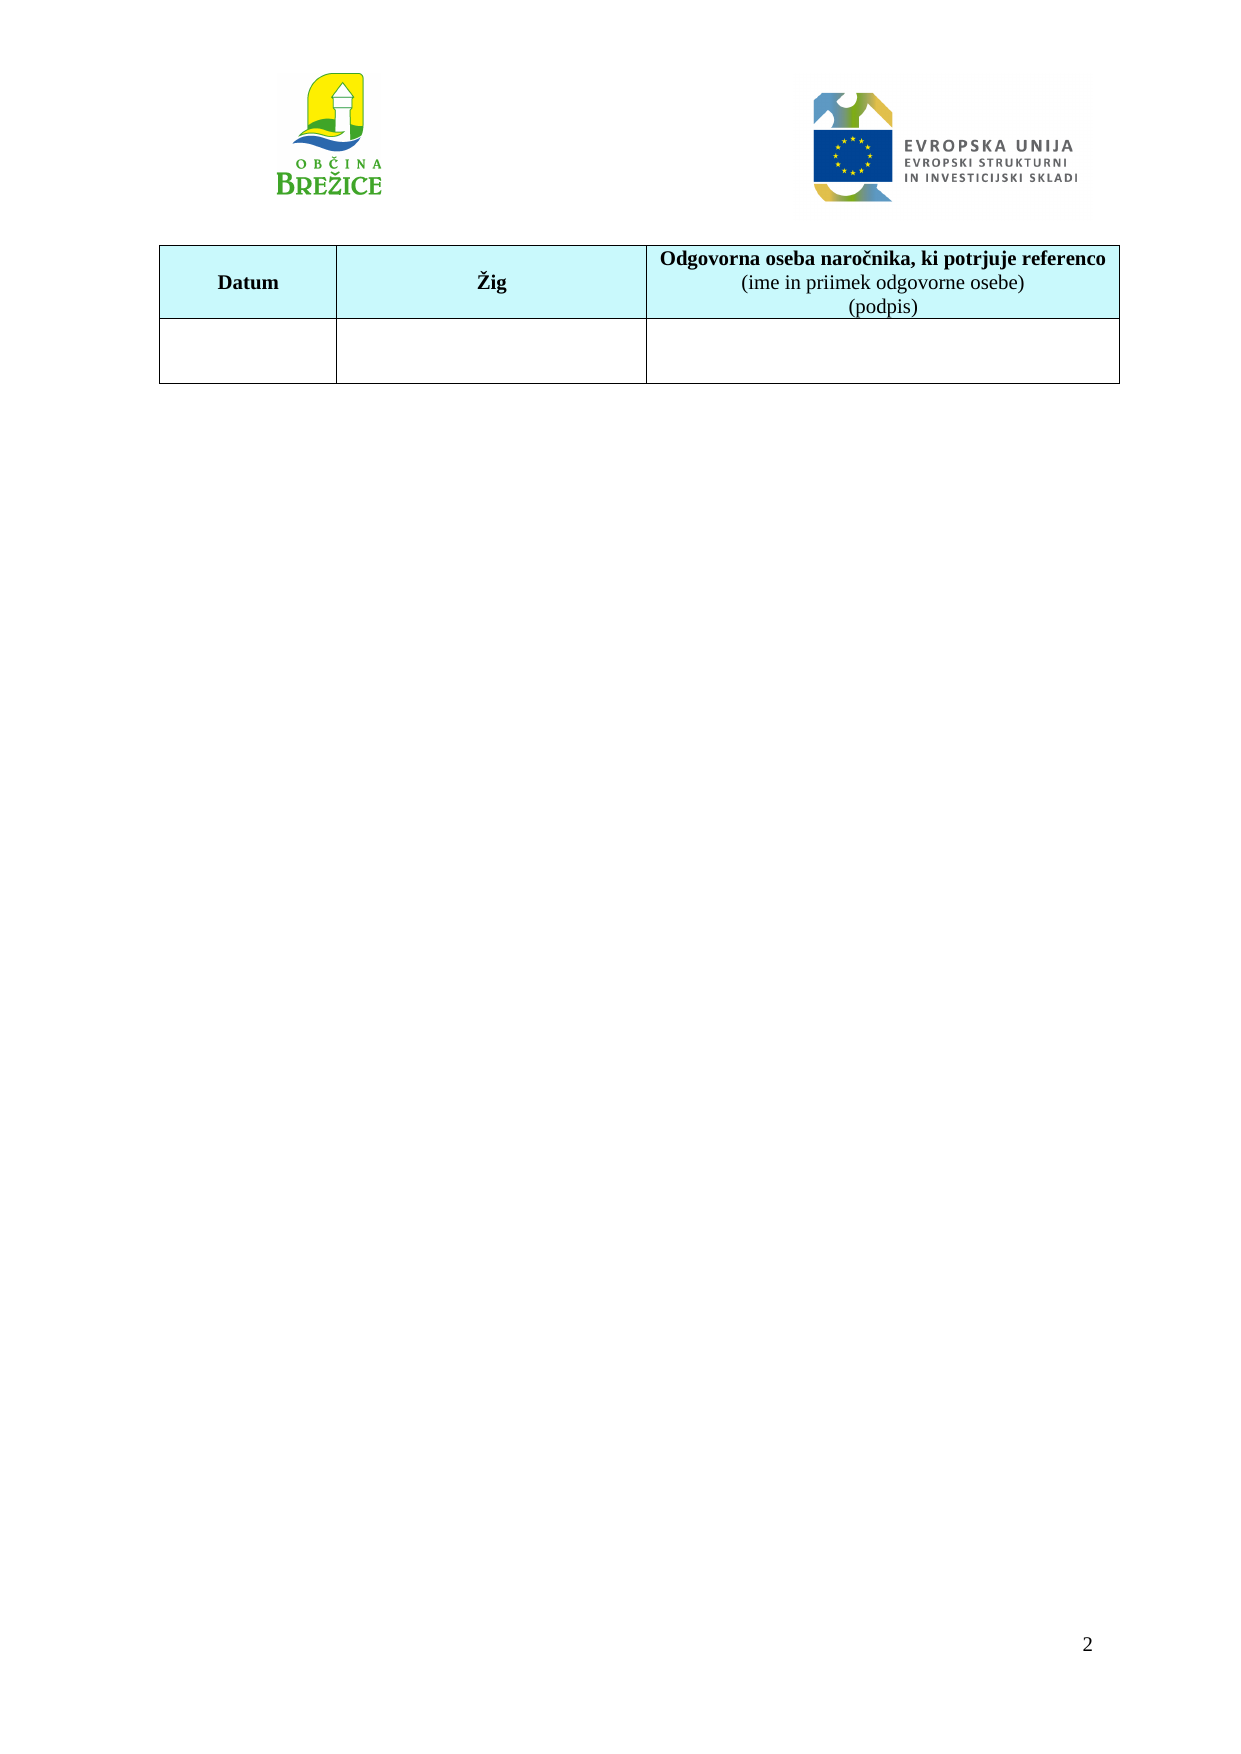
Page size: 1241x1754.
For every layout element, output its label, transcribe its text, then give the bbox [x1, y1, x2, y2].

picture [276, 73, 382, 195]
table_cell [337, 319, 646, 383]
table_header Odgovorna oseba naročnika, ki potrjuje referenco (ime in priimek odgovorne osebe) (podpis) [647, 246, 1119, 318]
picture [792, 73, 1093, 221]
table_cell [647, 319, 1119, 383]
table_cell [160, 319, 336, 383]
table_header Žig [337, 246, 646, 318]
table_header Datum [160, 246, 336, 318]
